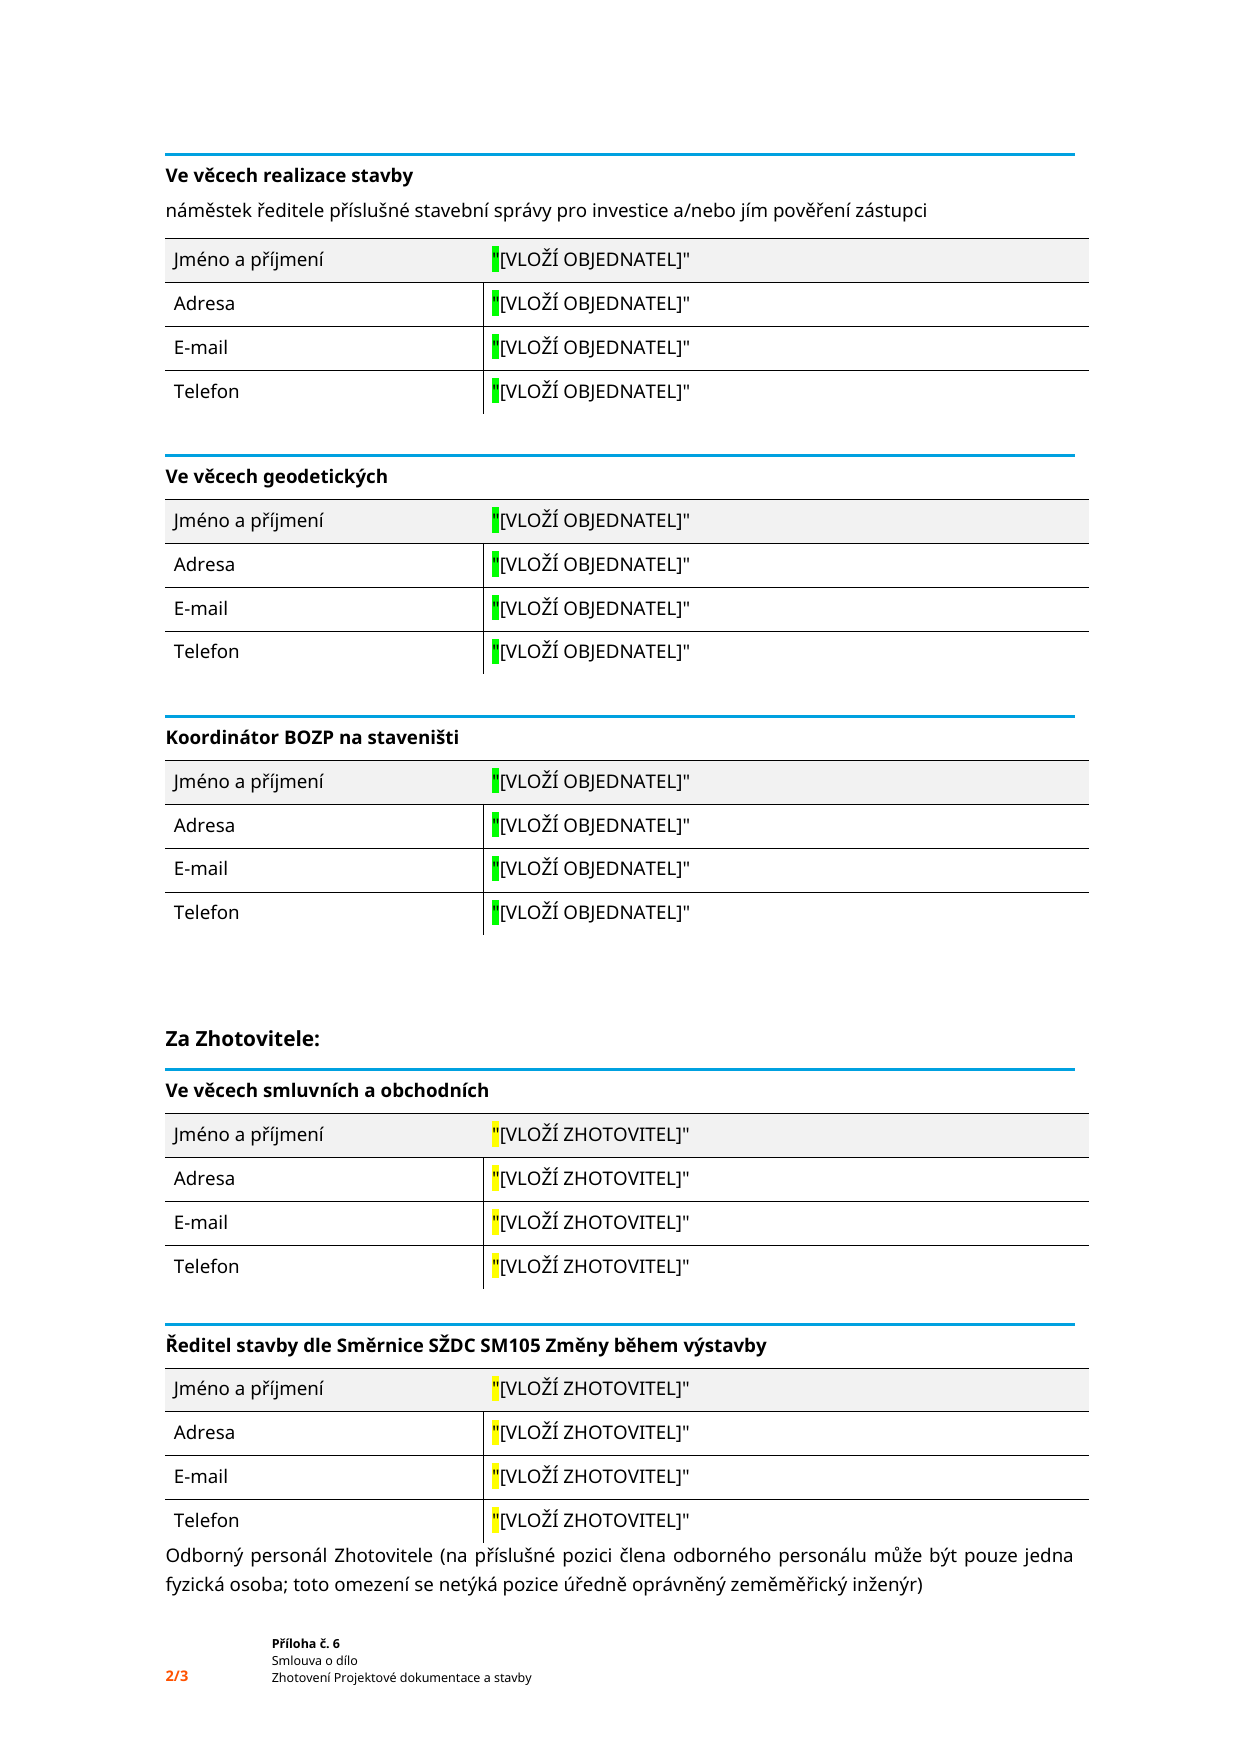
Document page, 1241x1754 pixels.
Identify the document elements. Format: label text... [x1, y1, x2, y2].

text Ve věcech geodetických [165, 457, 1075, 489]
text Ředitel stavby dle Směrnice SŽDC SM105 Změny během výstavby [165, 1326, 1075, 1357]
table_cell E-mail [165, 327, 483, 370]
table_cell Telefon [165, 893, 483, 935]
table_cell Telefon [165, 371, 483, 413]
text Koordinátor BOZP na staveništi [165, 718, 1075, 750]
table_header [484, 1369, 1089, 1411]
table_header Jméno a příjmení [165, 1114, 484, 1157]
text Odborný personál Zhotovitele (na příslušné pozici člena odborného personálu může být pouze jedna fyzická osoba; toto omezení se netýká pozice úředně oprávněný zeměměřický inženýr) [165, 1543, 1075, 1596]
table_cell Adresa [165, 805, 483, 847]
table_header [484, 1114, 1089, 1157]
table_header Jméno a příjmení [165, 1369, 484, 1411]
table_cell [484, 327, 1089, 370]
table_cell E-mail [165, 588, 483, 631]
table_header [484, 761, 1089, 804]
table_cell Adresa [165, 544, 483, 587]
table_cell [484, 1412, 1089, 1455]
table_cell Telefon [165, 1246, 483, 1289]
table_cell [484, 371, 1089, 413]
text Ve věcech smluvních a obchodních [165, 1071, 1075, 1103]
table_header [484, 500, 1089, 543]
table_cell [484, 588, 1089, 631]
table_cell [484, 849, 1089, 891]
table_cell E-mail [165, 1456, 483, 1499]
table_cell Adresa [165, 1412, 483, 1455]
table_cell Telefon [165, 1500, 483, 1543]
table_cell [484, 283, 1089, 326]
table_cell [484, 1246, 1089, 1289]
table_cell [484, 1500, 1089, 1543]
text Za Zhotovitele: [165, 1024, 1075, 1053]
text Ve věcech realizace stavby [165, 156, 1075, 188]
table_cell [484, 893, 1089, 935]
table_cell [484, 1202, 1089, 1245]
table_cell Adresa [165, 283, 483, 326]
text náměstek ředitele příslušné stavební správy pro investice a/nebo jím pověření zástupci [165, 198, 1075, 223]
table_cell Telefon [165, 632, 483, 674]
table_cell [484, 1158, 1089, 1201]
table_cell Adresa [165, 1158, 483, 1201]
table_cell E-mail [165, 1202, 483, 1245]
table_header Jméno a příjmení [165, 761, 484, 804]
table_header Jméno a příjmení [165, 500, 484, 543]
table_header [484, 239, 1089, 282]
table_cell [484, 805, 1089, 847]
table_cell E-mail [165, 849, 483, 891]
table_cell [484, 1456, 1089, 1499]
table_cell [484, 632, 1089, 674]
table_header Jméno a příjmení [165, 239, 484, 282]
table_cell [484, 544, 1089, 587]
